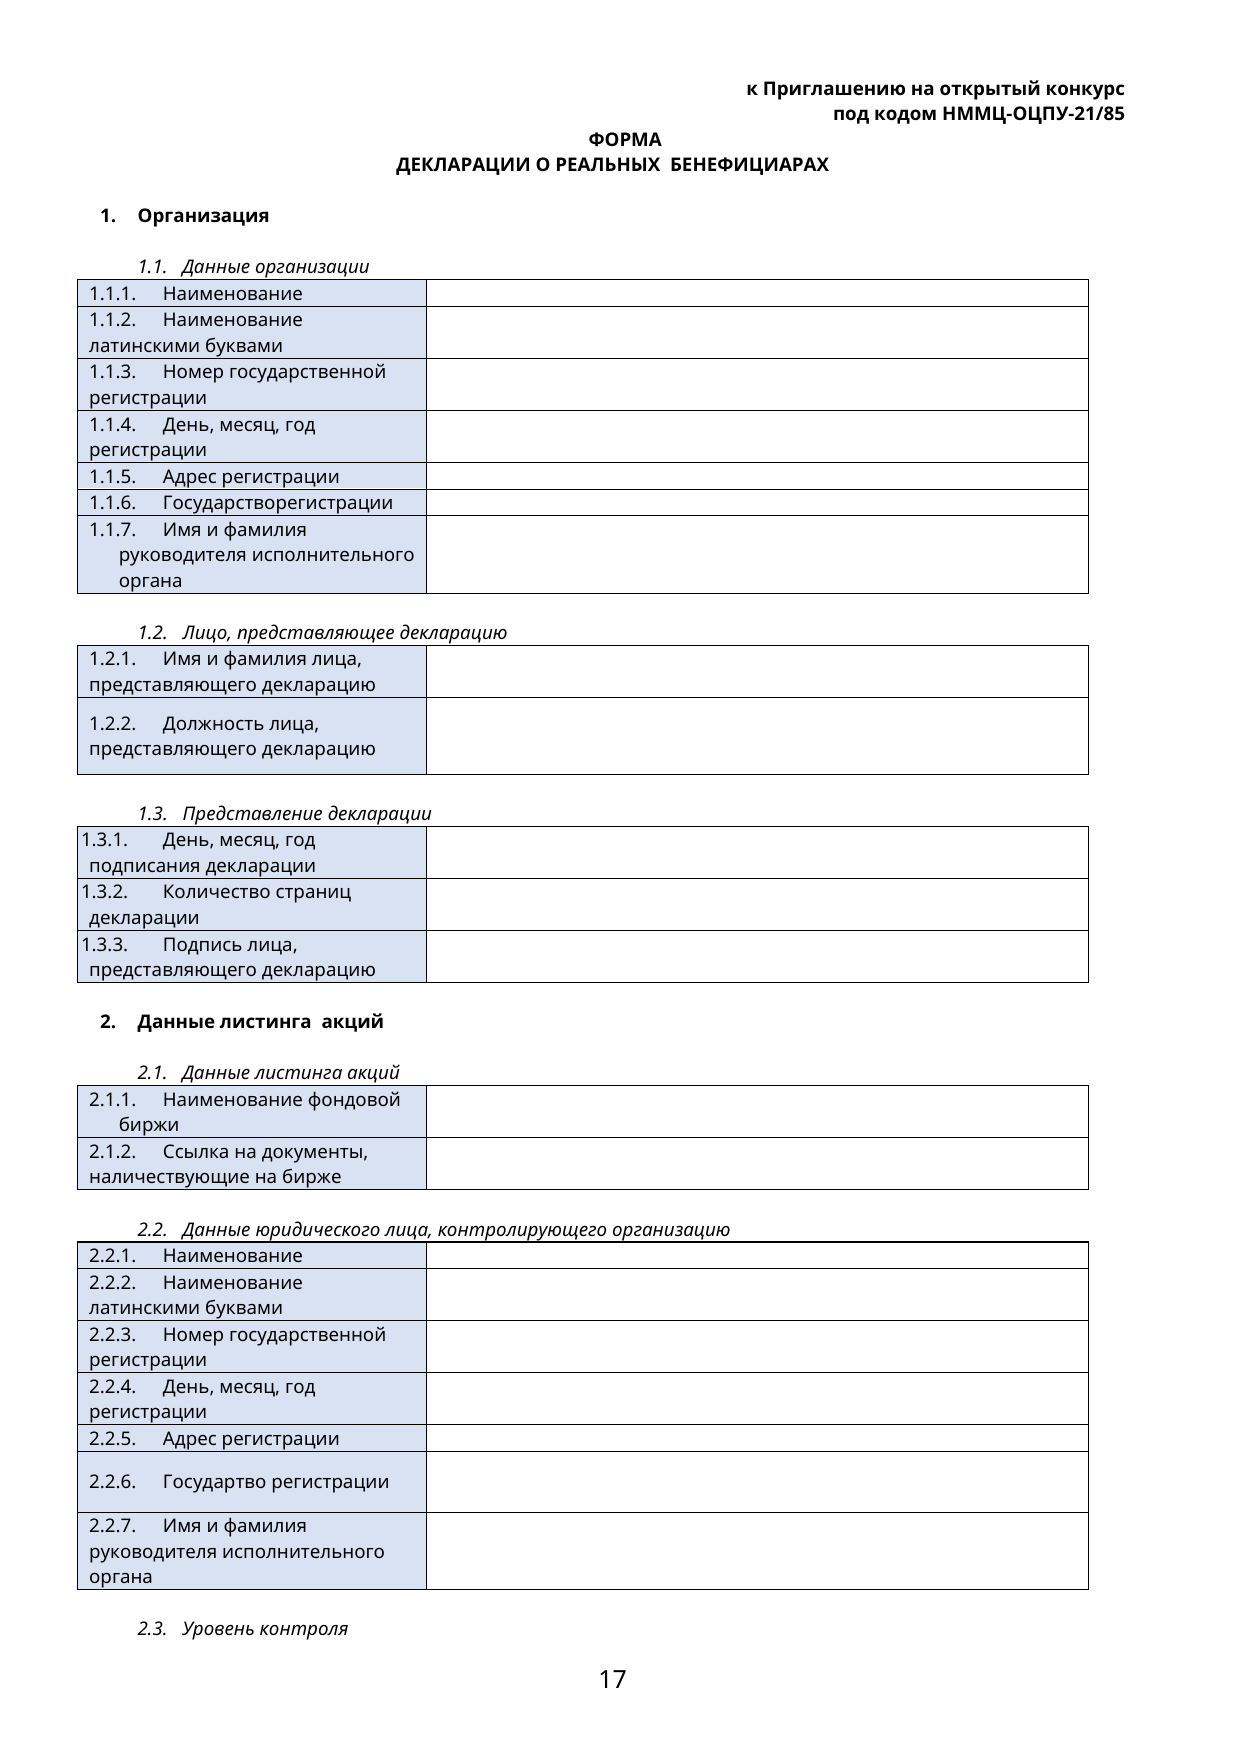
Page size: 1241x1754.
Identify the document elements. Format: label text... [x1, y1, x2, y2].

table_cell Должность лица, представляющего декларацию [78, 698, 426, 774]
table_cell Количество страниц декларации [78, 879, 426, 930]
table_cell [427, 411, 1088, 462]
table_cell [427, 879, 1088, 930]
table_cell Государтво регистрации [78, 1452, 426, 1512]
table_header Наименование [78, 1243, 426, 1268]
table_cell [427, 1269, 1088, 1320]
table_cell Наименование латинскими буквами [78, 1269, 426, 1320]
table_cell [427, 490, 1088, 515]
table_cell [427, 1138, 1088, 1189]
table_cell [427, 1425, 1088, 1451]
text к Приглашению на открытый конкурс под кодом НММЦ-ОЦПУ-21/85 [100, 75, 1125, 126]
table_cell Адрес регистрации [78, 1425, 426, 1451]
table_cell [427, 931, 1088, 982]
table_cell Номер государственной регистрации [78, 359, 426, 410]
list Данные листинга акций [100, 1008, 1125, 1034]
table_cell День, месяц, год регистрации [78, 1373, 426, 1424]
table_cell [427, 463, 1088, 488]
table_header [427, 1243, 1088, 1268]
table_cell [427, 1321, 1088, 1372]
table_cell [427, 307, 1088, 358]
table_cell Государстворегистрации [78, 490, 426, 515]
list Данные юридического лица, контролирующего организацию [137, 1216, 1125, 1241]
table_cell Номер государственной регистрации [78, 1321, 426, 1372]
text ФОРМА [100, 126, 1125, 151]
table_cell [427, 1513, 1088, 1589]
table_header Наименование фондовой биржи [78, 1086, 426, 1137]
list Лицо, представляющее декларацию [137, 619, 1125, 645]
table_cell День, месяц, год регистрации [78, 411, 426, 462]
text ДЕКЛАРАЦИИ О РЕАЛЬНЫХ БЕНЕФИЦИАРАХ [100, 151, 1125, 177]
table_cell [427, 359, 1088, 410]
table_header День, месяц, год подписания декларации [78, 827, 426, 878]
table_cell Ссылка на документы, наличествующие на бирже [78, 1138, 426, 1189]
table_cell Подпись лица, представляющего декларацию [78, 931, 426, 982]
table_header [427, 1086, 1088, 1137]
table_cell [427, 1373, 1088, 1424]
list Данные организации [137, 253, 1125, 279]
table_header [427, 280, 1088, 306]
table_header [427, 646, 1088, 697]
table_cell Имя и фамилия руководителя исполнительного органа [78, 1513, 426, 1589]
table_cell Имя и фамилия руководителя исполнительного органа [78, 516, 426, 593]
table_cell [427, 516, 1088, 593]
table_header [427, 827, 1088, 878]
list Данные листинга акций [137, 1059, 1125, 1085]
table_cell [427, 698, 1088, 774]
table_header Имя и фамилия лица, представляющего декларацию [78, 646, 426, 697]
table_cell [427, 1452, 1088, 1512]
list Организация [100, 202, 1125, 228]
list Уровень контроля [137, 1616, 1125, 1641]
list Представление декларации [137, 800, 1125, 826]
table_header Наименование [78, 280, 426, 306]
table_cell Адрес регистрации [78, 463, 426, 488]
table_cell Наименование латинскими буквами [78, 307, 426, 358]
